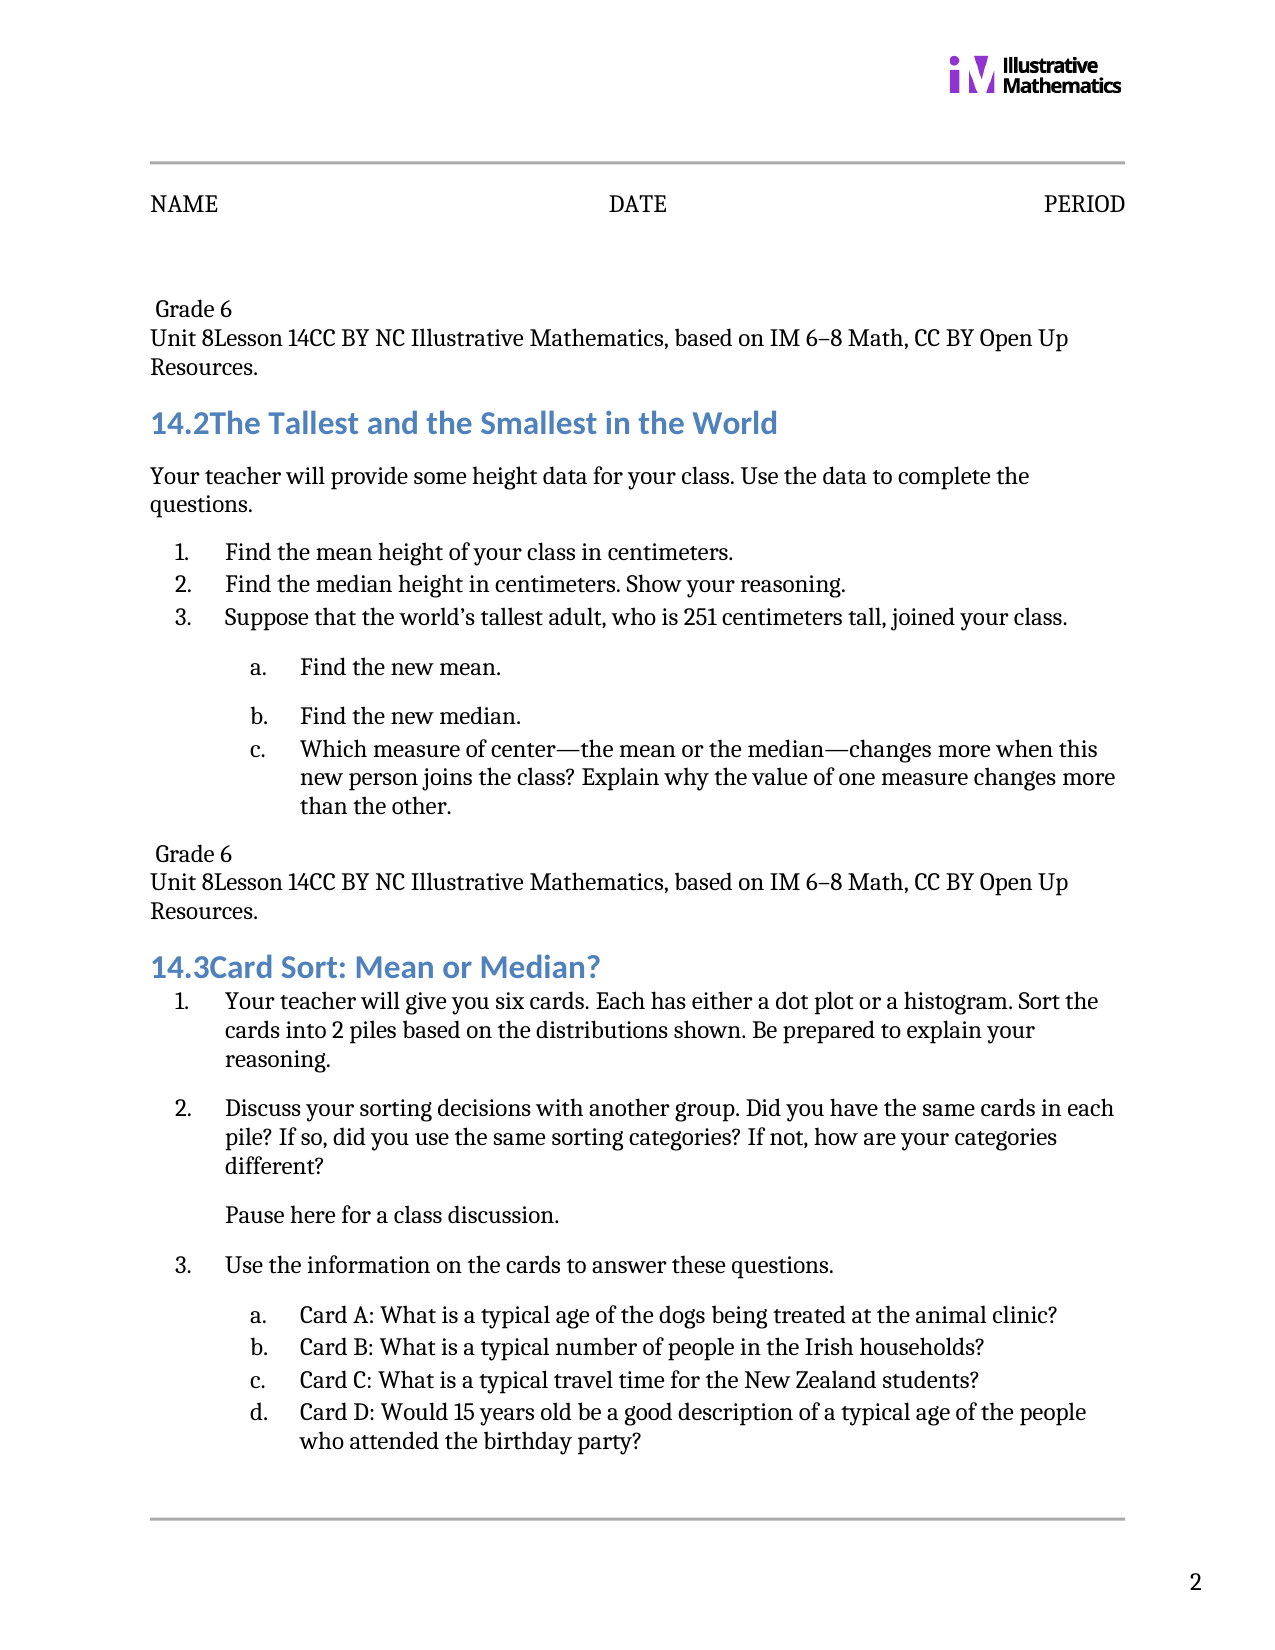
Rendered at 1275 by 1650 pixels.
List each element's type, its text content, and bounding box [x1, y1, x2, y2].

list Discuss your sorting decisions with another group. Did you have the same cards in each pile? If so, did you use the same sorting categories? If not, how are your categories different? [175, 1094, 1125, 1181]
list Card B: What is a typical number of people in the Irish households? [250, 1333, 1125, 1362]
picture [949, 55, 1121, 93]
list Suppose that the world’s tallest adult, who is 251 centimeters tall, joined your class. [175, 603, 1125, 632]
list Card C: What is a typical travel time for the New Zealand students? [250, 1366, 1125, 1394]
list Find the new mean. [250, 652, 1125, 681]
list Card A: What is a typical age of the dogs being treated at the animal clinic? [250, 1301, 1125, 1329]
subtitle 14.2The Tallest and the Smallest in the World [150, 402, 1125, 443]
list Use the information on the cards to answer these questions. [175, 1251, 1125, 1280]
list Find the new median. [250, 702, 1125, 731]
subtitle 14.3Card Sort: Mean or Median? [150, 947, 1125, 987]
list Your teacher will give you six cards. Each has either a dot plot or a histogram. Sort the cards into 2 piles based on the distributions shown. Be prepared to explain your reasoning. [175, 987, 1125, 1073]
list Which measure of center—the mean or the median—changes more when this new person joins the class? Explain why the value of one measure changes more than the other. [250, 734, 1125, 821]
list Pause here for a class discussion. [175, 1201, 1125, 1230]
list Find the mean height of your class in centimeters. [175, 538, 1125, 567]
list Find the median height in centimeters. Show your reasoning. [175, 570, 1125, 599]
text Your teacher will provide some height data for your class. Use the data to complete the questions. [150, 462, 1125, 519]
text Grade 6 Unit 8Lesson 14CC BY NC Illustrative Mathematics, based on IM 6–8 Math, CC BY Open Up Resources. [150, 839, 1125, 926]
list Card D: Would 15 years old be a good description of a typical age of the people who attended the birthday party? [250, 1398, 1125, 1456]
text Grade 6 Unit 8Lesson 14CC BY NC Illustrative Mathematics, based on IM 6–8 Math, CC BY Open Up Resources. [150, 295, 1125, 381]
